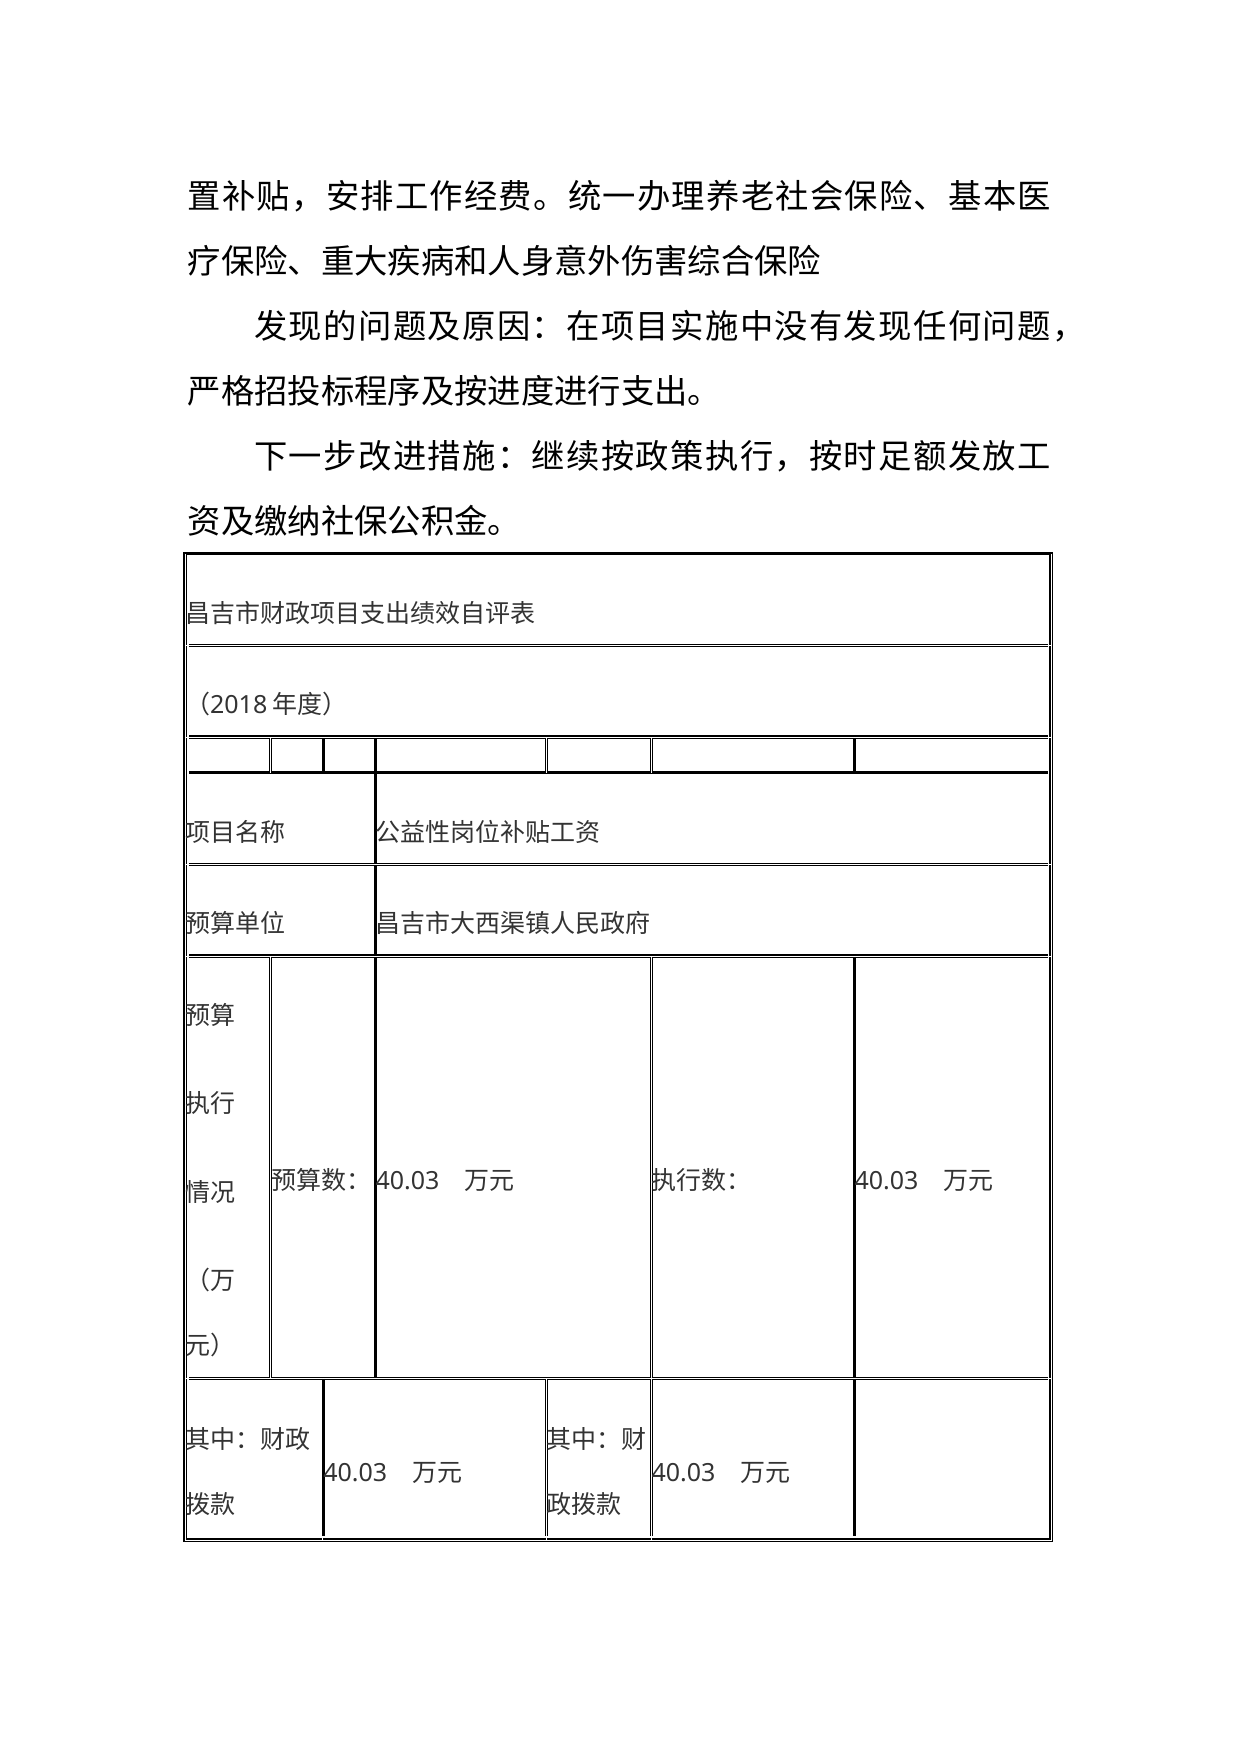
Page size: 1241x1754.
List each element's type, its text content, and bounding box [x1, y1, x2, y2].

table_cell 昌吉市大西渠镇人民政府 [375, 863, 1051, 954]
table_cell 公益性岗位补贴工资 [377, 771, 1049, 863]
table_cell 执行数： [653, 958, 853, 1376]
table_cell [854, 1376, 1050, 1538]
table_cell 预算数： [272, 958, 374, 1376]
table_cell 其中：财政拨款 [547, 1380, 651, 1538]
table_cell [272, 739, 322, 771]
table_cell 预算 执行 情况 （万元） [187, 954, 269, 1376]
table_cell 其中：财政拨款 [187, 1376, 323, 1538]
table_cell 40.03 万元 [651, 1380, 854, 1538]
table_cell 40.03 万元 [856, 954, 1050, 1376]
table_header 昌吉市财政项目支出绩效自评表 [187, 555, 1049, 644]
text 下一步改进措施：继续按政策执行，按时足额发放工资及缴纳社保公积金。 [187, 422, 1053, 552]
text 发现的问题及原因：在项目实施中没有发现任何问题，严格招投标程序及按进度进行支出。 [187, 292, 1053, 422]
table_cell [856, 735, 1050, 771]
table_cell 项目名称 [187, 771, 374, 863]
table_cell [325, 739, 374, 771]
table_cell 40.03 万元 [377, 958, 650, 1376]
table_cell （2018年度） [185, 644, 1051, 735]
table_cell [653, 739, 853, 771]
table_cell [377, 739, 545, 771]
table_cell [187, 735, 269, 771]
table_cell [548, 739, 650, 771]
table_cell 40.03 万元 [323, 1380, 547, 1538]
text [187, 162, 1053, 292]
table_cell 预算单位 [185, 863, 375, 954]
